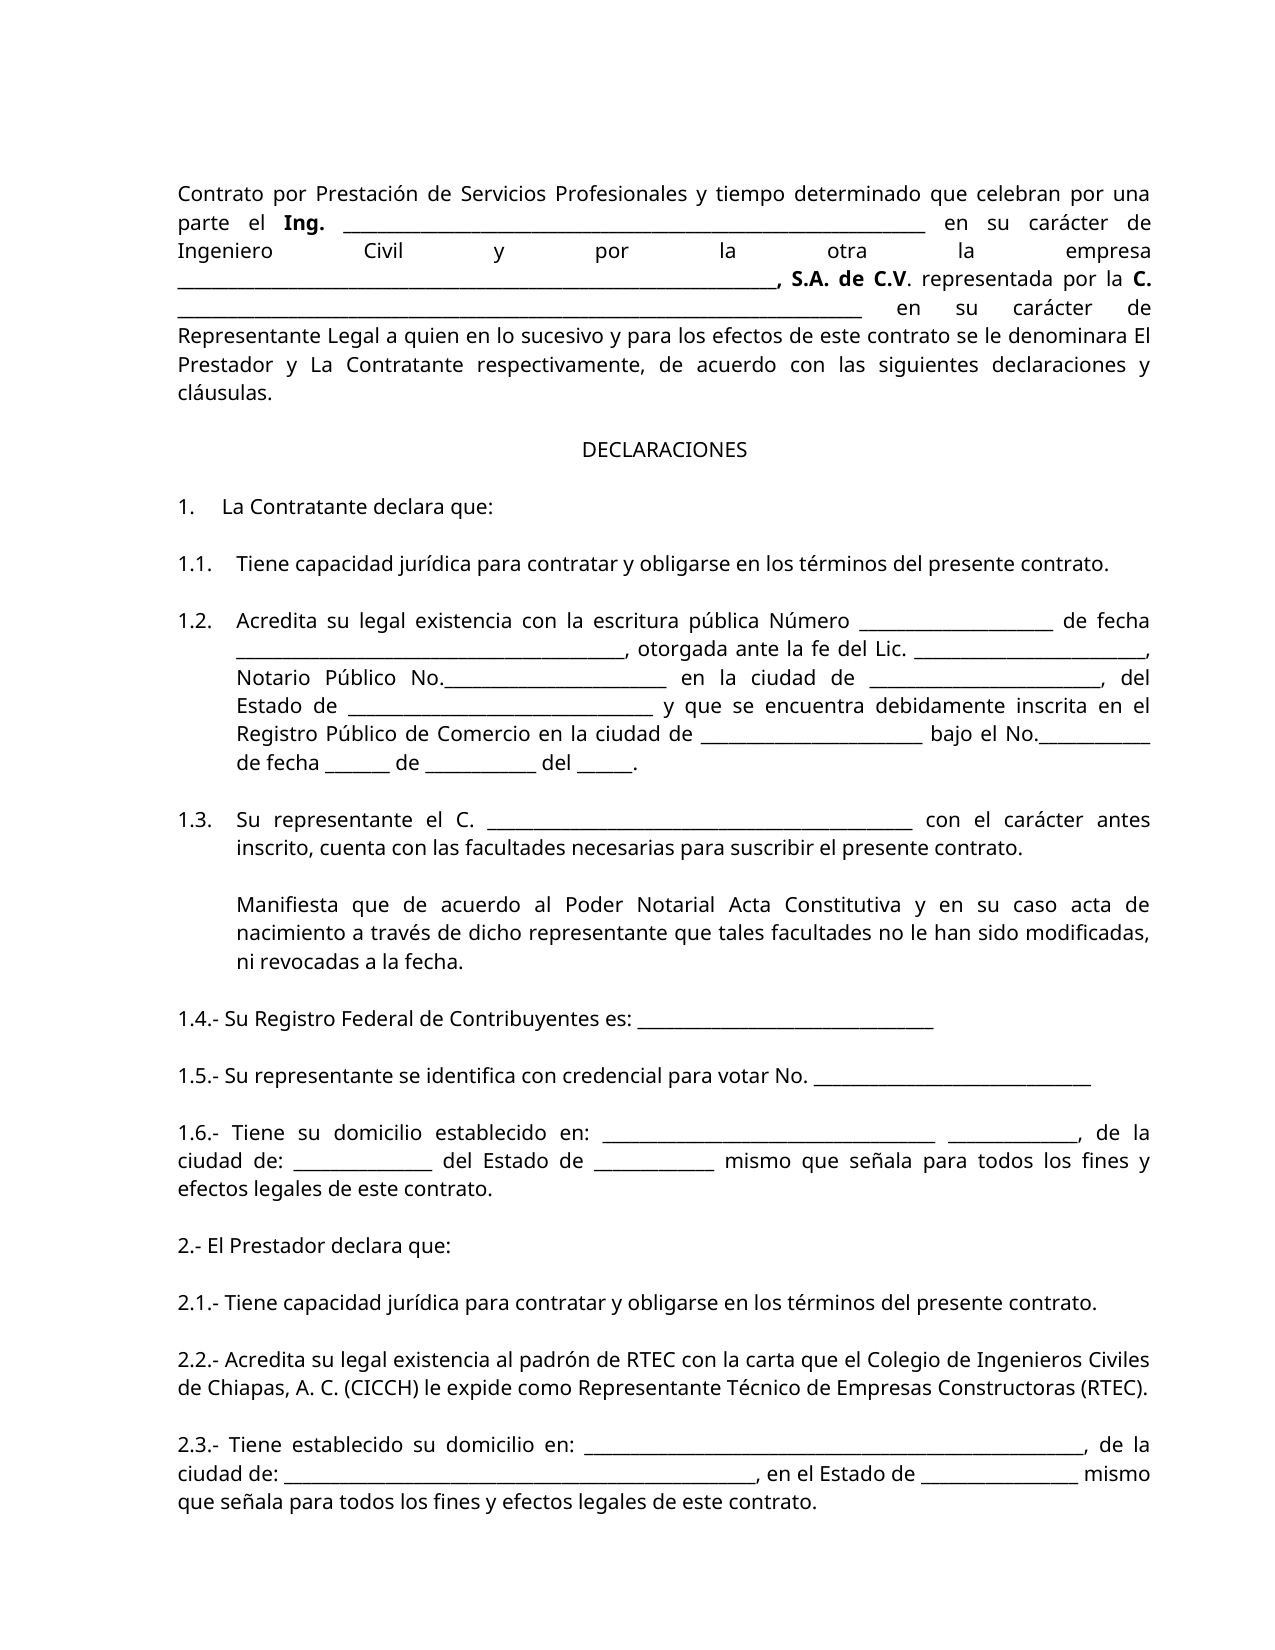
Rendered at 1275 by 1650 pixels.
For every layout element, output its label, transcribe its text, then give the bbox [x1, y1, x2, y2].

text DECLARACIONES [177, 435, 1152, 463]
list Su representante el C. ______________________________________________ con el carácter antes inscrito, cuenta con las facultades necesarias para suscribir el presente contrato. [177, 805, 1152, 862]
list Acredita su legal existencia con la escritura pública Número _____________________ de fecha __________________________________________, otorgada ante la fe del Lic. _________________________, Notario Público No.________________________ en la ciudad de _________________________, del Estado de _________________________________ y que se encuentra debidamente inscrita en el Registro Público de Comercio en la ciudad de ________________________ bajo el No.____________ de fecha _______ de ____________ del ______. [177, 606, 1152, 776]
text Contrato por Prestación de Servicios Profesionales y tiempo determinado que celebran por una parte el Ing. ____________________________________________________________________ en su carácter de Ingeniero Civil y por la otra la empresa ______________________________________________________________________, S.A. de C.V. representada por la C. ________________________________________________________________________________ en su carácter de Representante Legal a quien en lo sucesivo y para los efectos de este contrato se le denominara El Prestador y respectivamente, de acuerdo con las siguientes declaraciones y cláusulas. [177, 179, 1152, 407]
text 1.6.- Tiene su domicilio establecido en: ____________________________________ ______________, de la ciudad de: _______________ del Estado de _____________ mismo que señala para todos los fines y efectos legales de este contrato. [177, 1118, 1152, 1203]
list La Contratante declara que: [177, 492, 1152, 520]
text 2.3.- Tiene establecido su domicilio en: ______________________________________________________, de la ciudad de: ___________________________________________________, en el Estado de _________________ mismo que señala para todos los fines y efectos legales de este contrato. [177, 1430, 1152, 1516]
list Tiene capacidad jurídica para contratar y obligarse en los términos del presente contrato. [177, 549, 1152, 577]
text 2.1.- Tiene capacidad jurídica para contratar y obligarse en los términos del presente contrato. [177, 1288, 1152, 1317]
text 1.4.- Su Registro Federal de Contribuyentes es: ________________________________ [177, 1004, 1152, 1032]
text Manifiesta que de acuerdo al Poder Notarial Acta Constitutiva y en su caso acta de nacimiento a través de dicho representante que tales facultades no le han sido modificadas, ni revocadas a la fecha. [236, 890, 1152, 975]
text 1.5.- Su representante se identifica con credencial para votar No. ______________________________ [177, 1061, 1152, 1089]
text 2.- El Prestador declara que: [177, 1231, 1152, 1260]
text 2.2.- Acredita su legal existencia al padrón de RTEC con la carta que el Colegio de Ingenieros Civiles de Chiapas, A. C. (CICCH) le expide como Representante Técnico de Empresas Constructoras (RTEC). [177, 1345, 1152, 1402]
